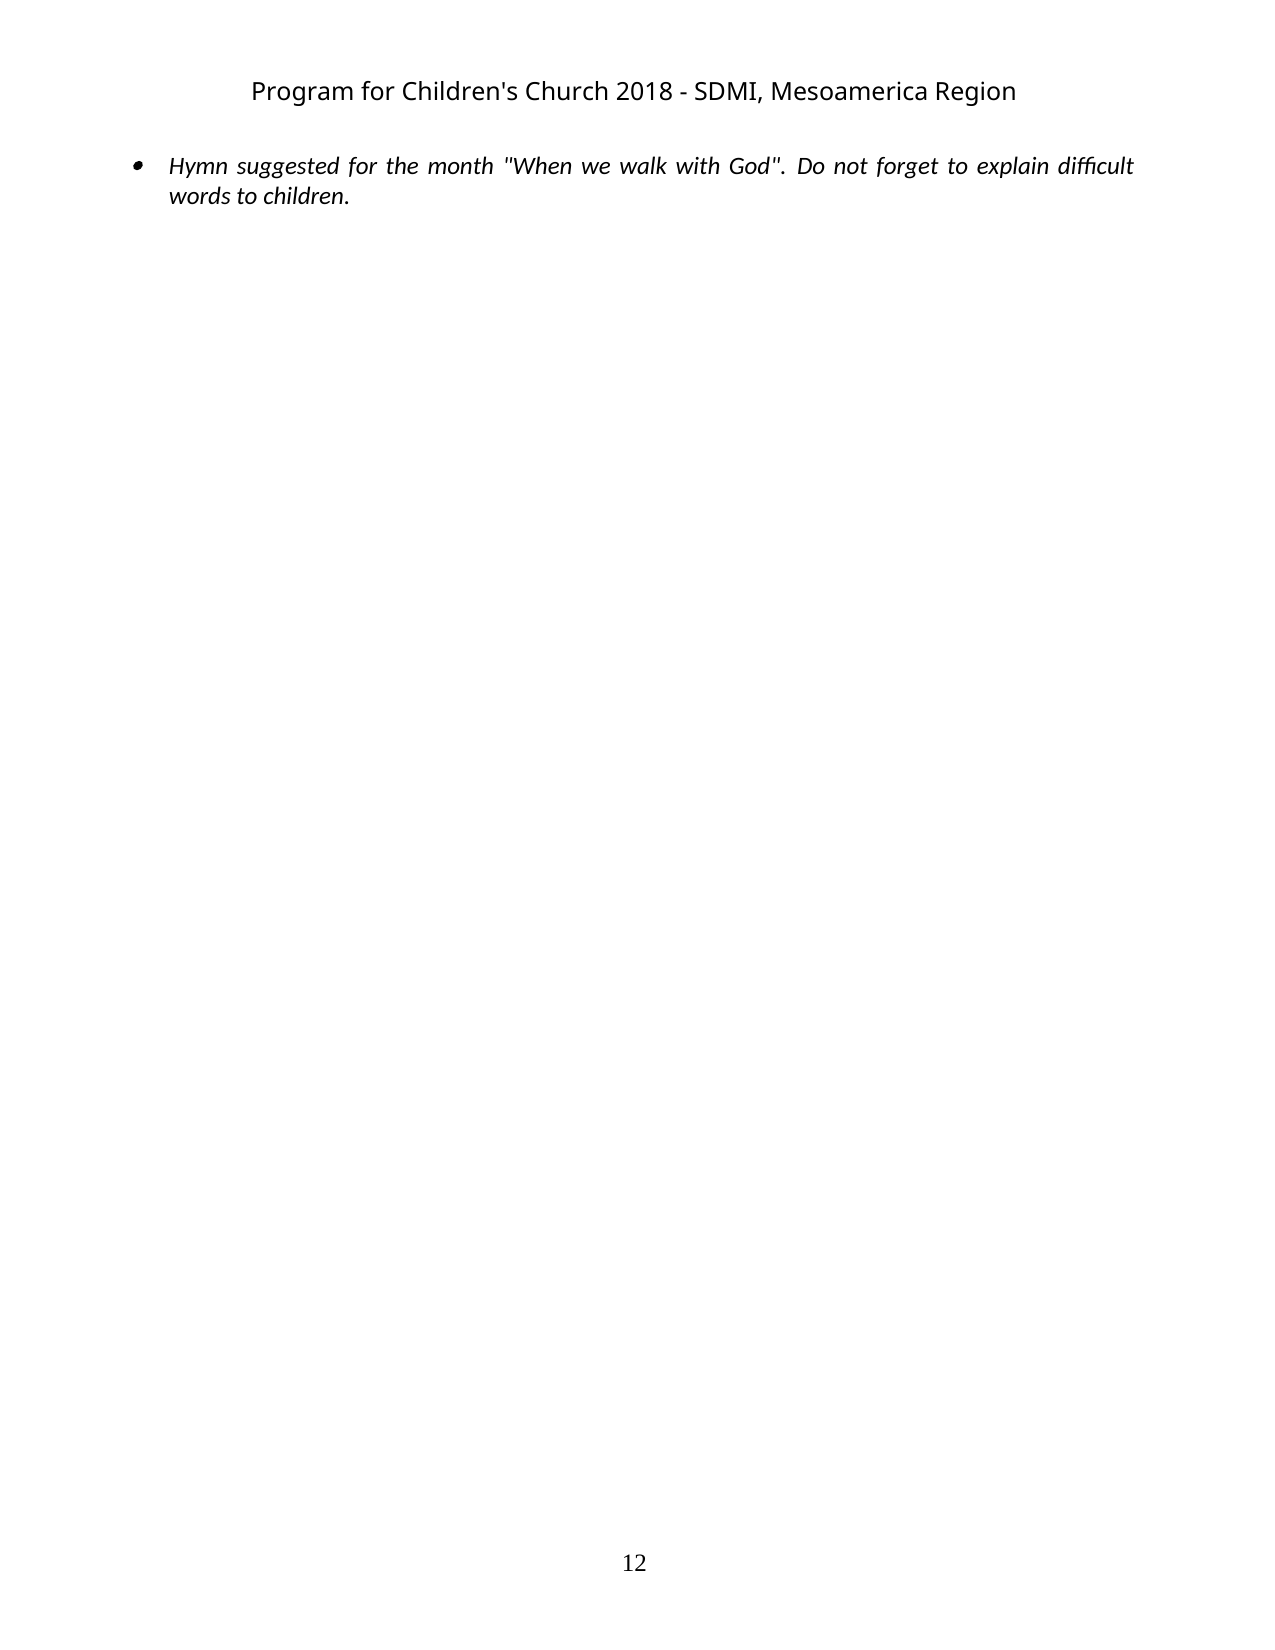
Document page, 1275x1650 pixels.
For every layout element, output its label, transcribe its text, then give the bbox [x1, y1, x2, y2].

list Hymn suggested for the month "When we walk with God". Do not forget to explain difficult words to children. [131, 150, 1137, 211]
